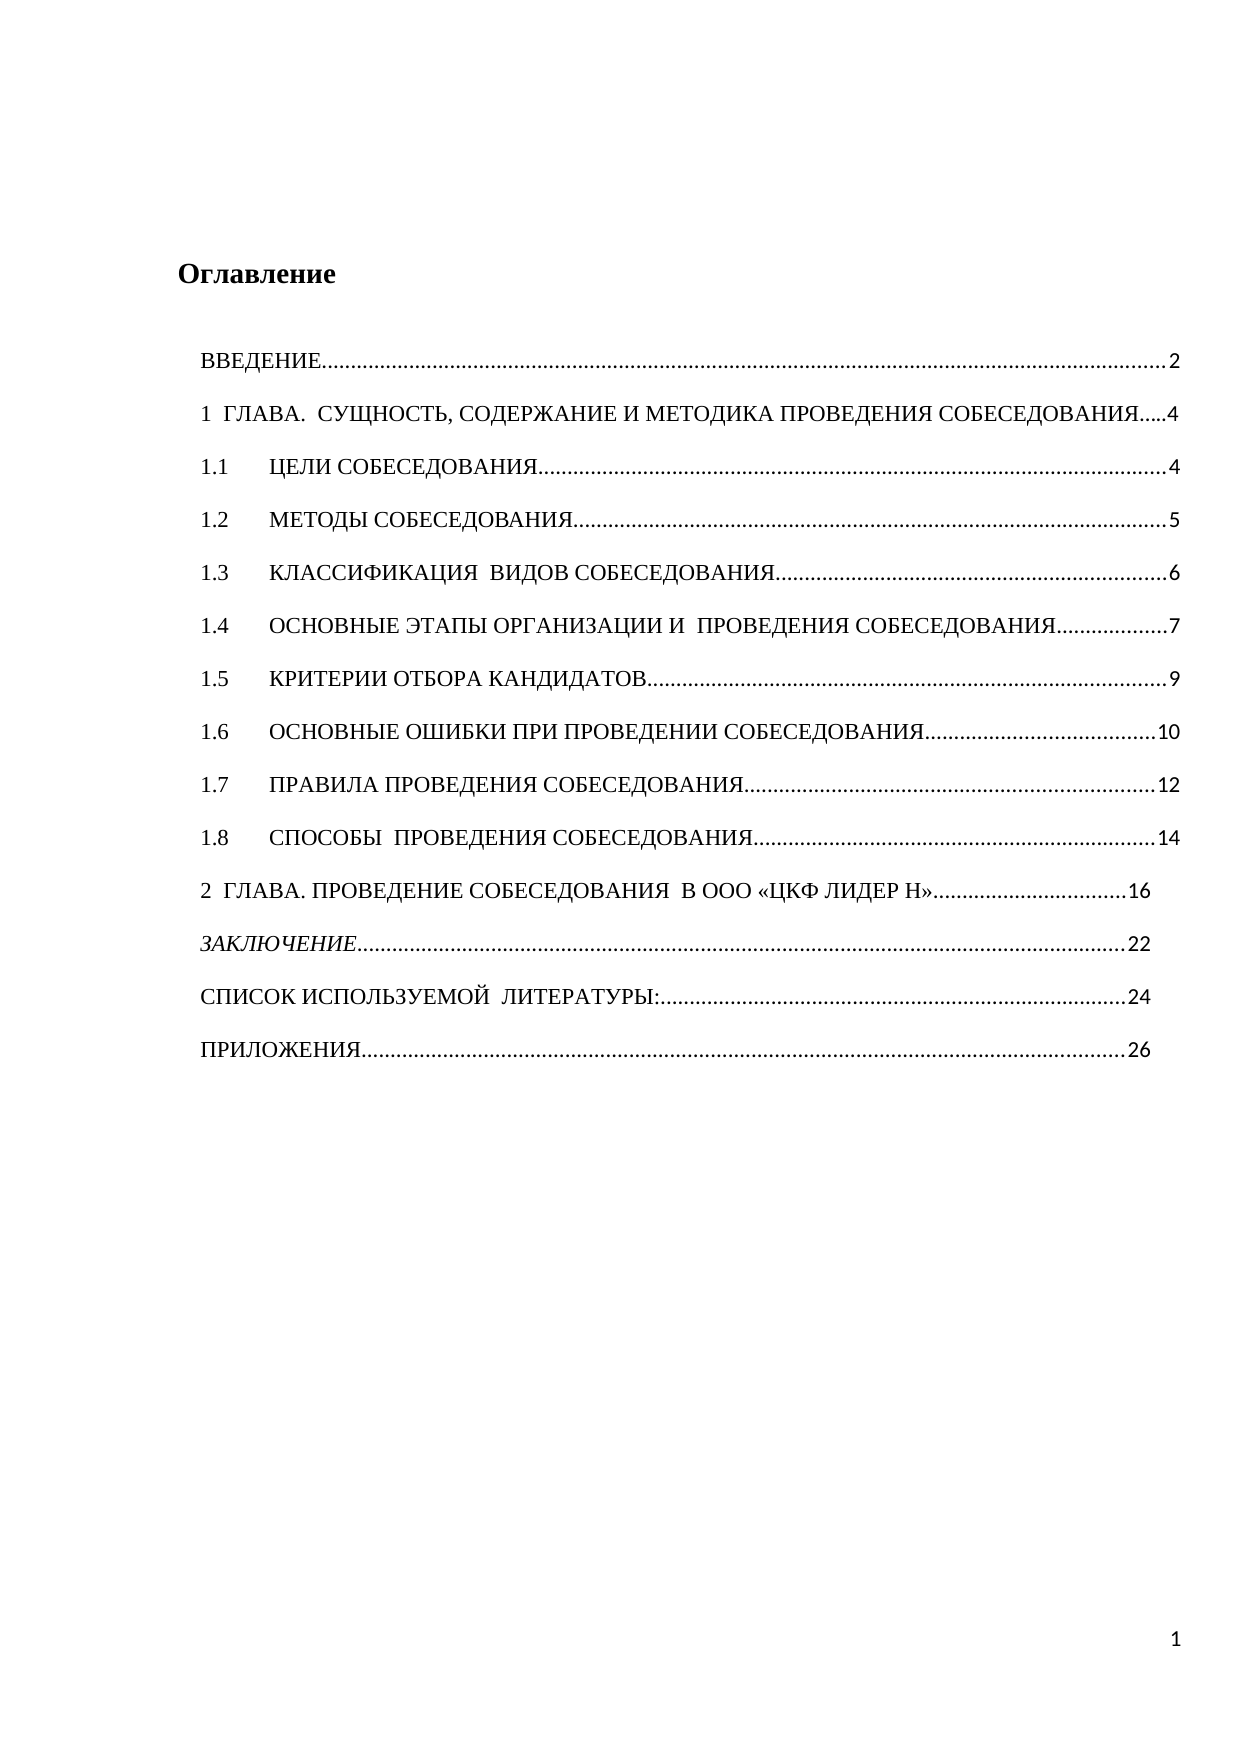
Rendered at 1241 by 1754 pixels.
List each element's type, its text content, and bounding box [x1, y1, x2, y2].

text 1 ГЛАВА. СУЩНОСТЬ, СОДЕРЖАНИЕ И МЕТОДИКА ПРОВЕДЕНИЯ СОБЕСЕДОВАНИЯ …..4 [177, 399, 1181, 427]
text 1.1 ЦЕЛИ СОБЕСЕДОВАНИЯ 4 [200, 452, 1181, 480]
text 1.2 МЕТОДЫ СОБЕСЕДОВАНИЯ 5 [200, 505, 1181, 533]
text 2 ГЛАВА. ПРОВЕДЕНИЕ СОБЕСЕДОВАНИЯ В ООО «ЦКФ ЛИДЕР Н» 16 [177, 876, 1181, 904]
text 1.7 ПРАВИЛА ПРОВЕДЕНИЯ СОБЕСЕДОВАНИЯ 12 [200, 770, 1181, 798]
text 1.5 КРИТЕРИИ ОТБОРА КАНДИДАТОВ 9 [200, 664, 1181, 692]
text 1.4 ОСНОВНЫЕ ЭТАПЫ ОРГАНИЗАЦИИ И ПРОВЕДЕНИЯ СОБЕСЕДОВАНИЯ 7 [200, 611, 1181, 639]
text СПИСОК ИСПОЛЬЗУЕМОЙ ЛИТЕРАТУРЫ: 24 [177, 982, 1181, 1011]
text 1.6 ОСНОВНЫЕ ОШИБКИ ПРИ ПРОВЕДЕНИИ СОБЕСЕДОВАНИЯ 10 [200, 717, 1181, 745]
text 1.8 СПОСОБЫ ПРОВЕДЕНИЯ СОБЕСЕДОВАНИЯ 14 [200, 823, 1181, 851]
text ВВЕДЕНИЕ 2 [200, 346, 1181, 374]
text ЗАКЛЮЧЕНИЕ 22 [177, 929, 1181, 957]
subtitle Оглавление [177, 257, 1181, 290]
text 1.3 КЛАССИФИКАЦИЯ ВИДОВ СОБЕСЕДОВАНИЯ 6 [200, 558, 1181, 586]
text ПРИЛОЖЕНИЯ 26 [177, 1036, 1181, 1063]
